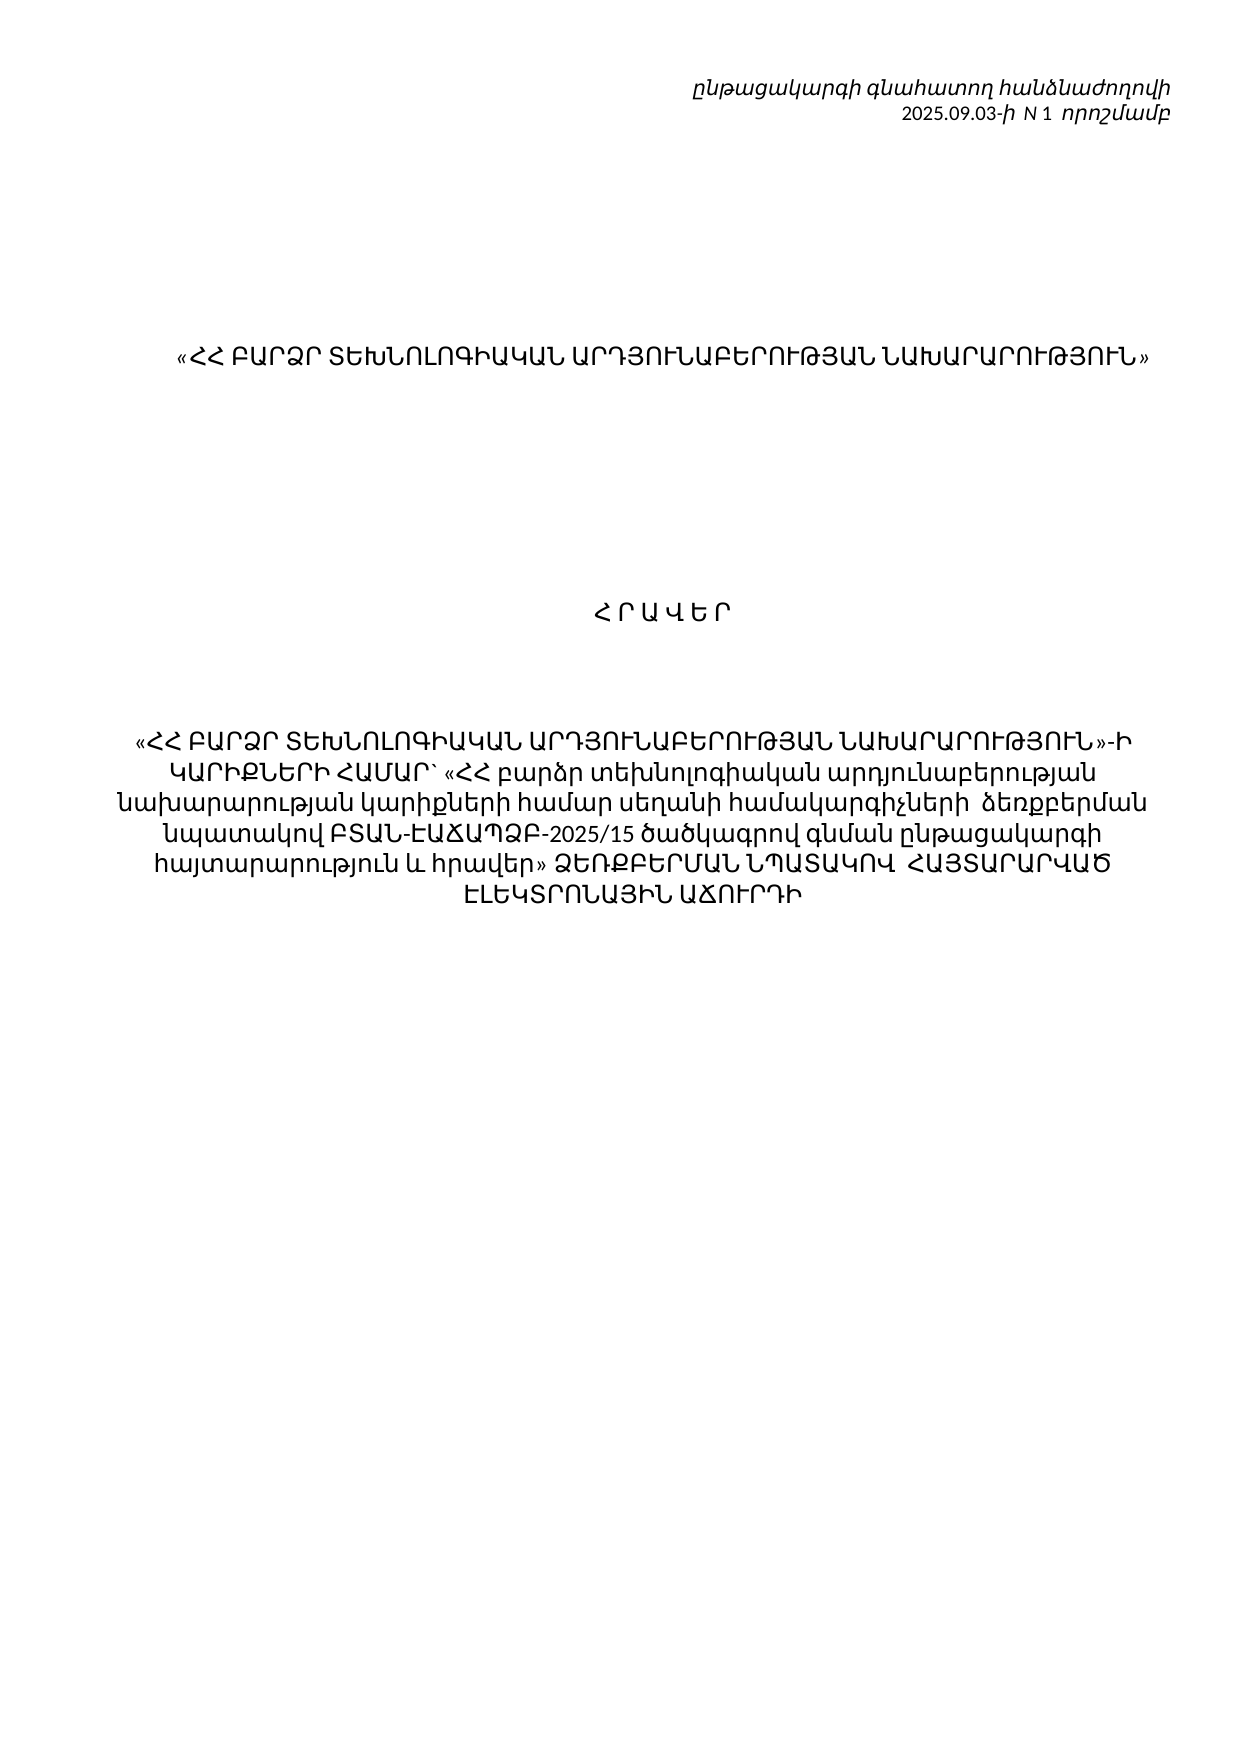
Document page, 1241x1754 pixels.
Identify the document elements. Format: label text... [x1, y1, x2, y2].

text Հ Ր Ա Վ Ե Ր [94, 597, 1172, 628]
text ընթացակարգի գնահատող հանձնաժողովի [94, 75, 1171, 100]
text « ՀՀ ԲԱՐՁՐ ՏԵԽՆՈԼՈԳԻԱԿԱՆ ԱՐԴՅՈՒՆԱԲԵՐՈՒԹՅԱՆ ՆԱԽԱՐԱՐՈՒԹՅՈՒՆ» [94, 341, 1172, 371]
text 2025.09.03 -ի N 1 որոշմամբ [94, 100, 1171, 126]
text «ՀՀ ԲԱՐՁՐ ՏԵԽՆՈԼՈԳԻԱԿԱՆ ԱՐԴՅՈՒՆԱԲԵՐՈՒԹՅԱՆ ՆԱԽԱՐԱՐՈՒԹՅՈՒՆ»-Ի ԿԱՐԻՔՆԵՐԻ ՀԱՄԱՐ` «ՀՀ բարձր տեխնոլոգիական արդյունաբերության նախարարության կարիքների համար սեղանի համակարգիչների ձեռքբերման նպատակով ԲՏԱՆ-ԷԱՃԱՊՁԲ-2025/15 ծածկագրով գնման ընթացակարգի հայտարարություն և հրավեր» ՁԵՌՔԲԵՐՄԱՆ ՆՊԱՏԱԿՈՎ ՀԱՅՏԱՐԱՐՎԱԾ ԷԼԵԿՏՐՈՆԱՅԻՆ ԱՃՈՒՐԴԻ [94, 726, 1172, 909]
